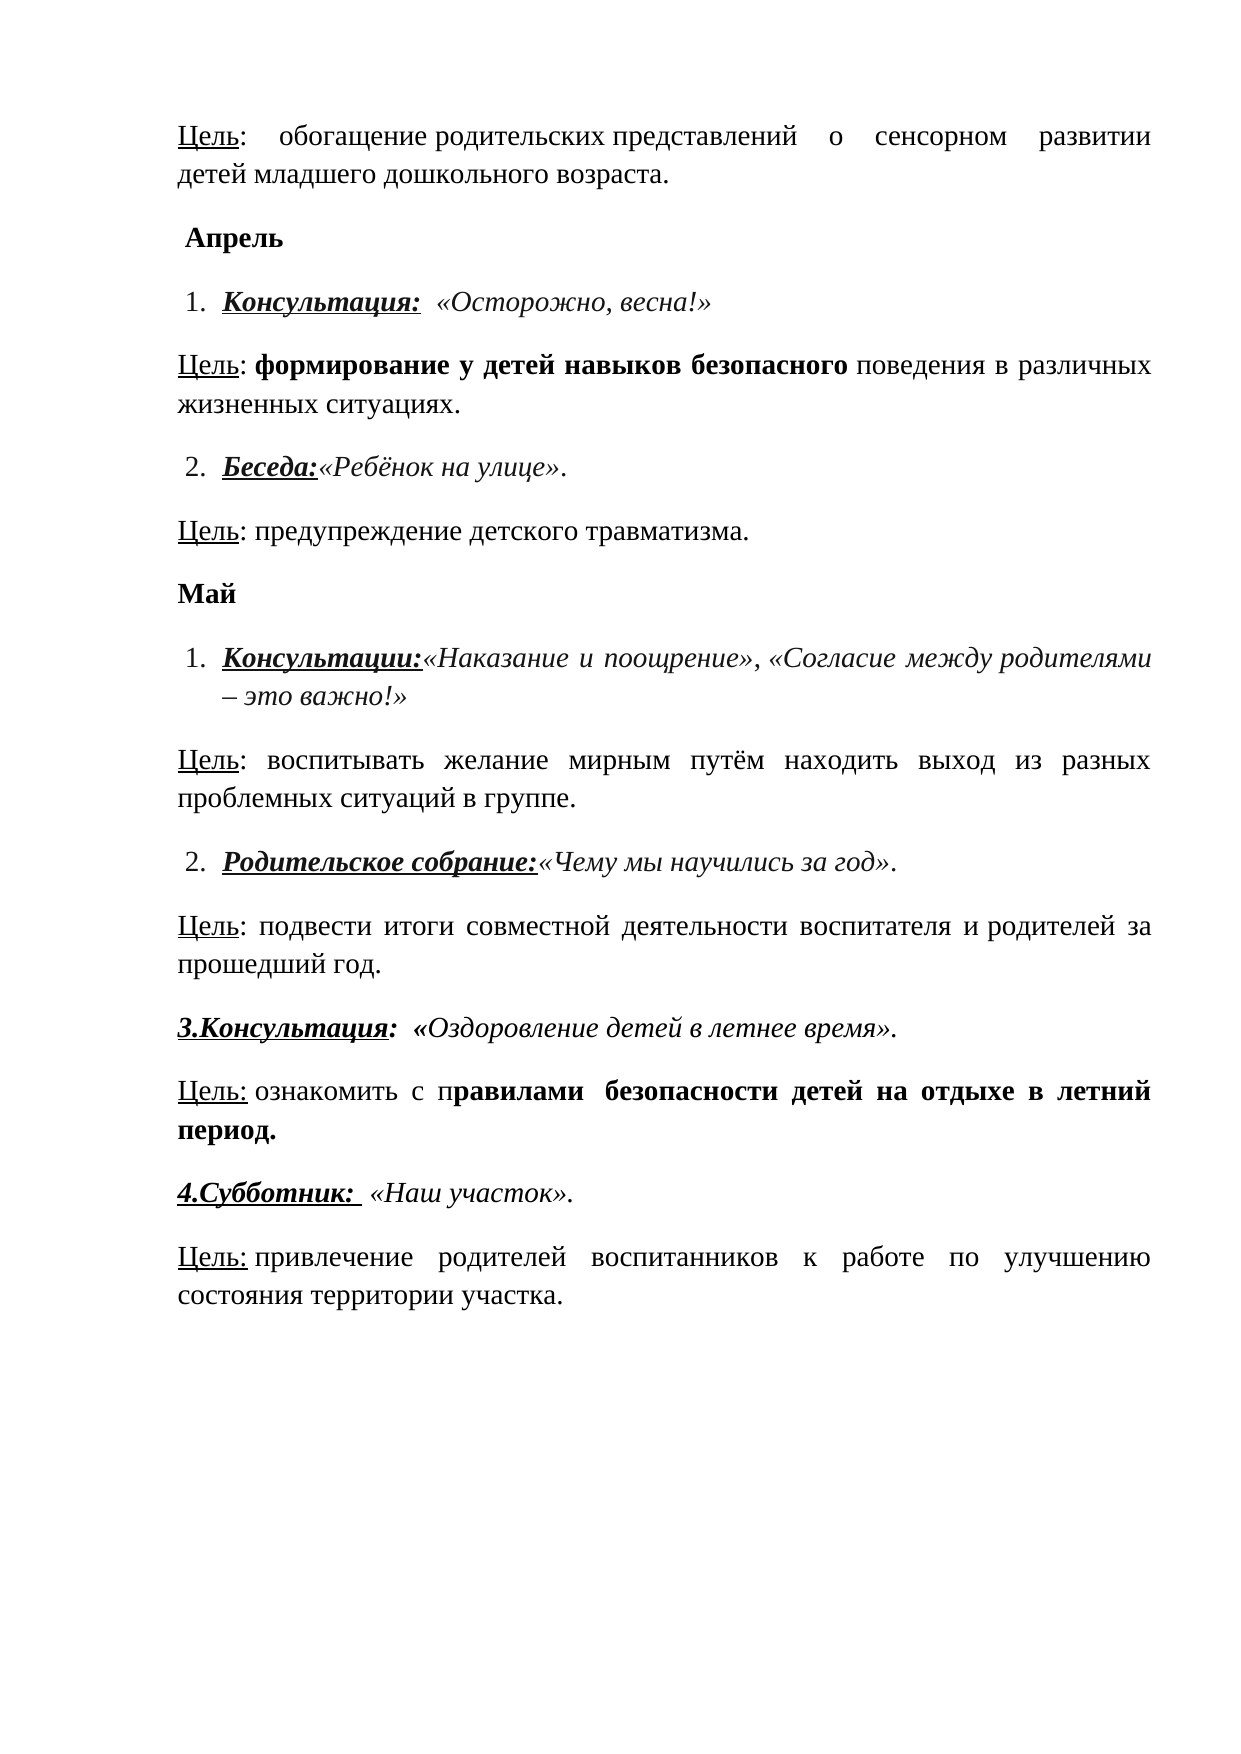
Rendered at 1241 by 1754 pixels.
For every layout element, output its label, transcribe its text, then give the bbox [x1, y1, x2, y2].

list Консультации:«Наказание и поощрение», «Согласие между родителями – это важно!» [184, 640, 1152, 712]
text Цель: обогащение родительских представлений о сенсорном развитии детей младшего дошкольного возраста. [177, 118, 1152, 190]
text Цель: привлечение родителей воспитанников к работе по улучшению состояния территории участка. [177, 1239, 1152, 1311]
text Цель: подвести итоги совместной деятельности воспитателя и родителей за прошедший год. [177, 908, 1152, 980]
text 3.Консультация: «Оздоровление детей в летнее время». [177, 1010, 1152, 1043]
text Цель: ознакомить с правилами безопасности детей на отдыхе в летний период. [177, 1073, 1152, 1145]
list Родительское собрание:«Чему мы научились за год». [184, 844, 1152, 878]
list Консультация: «Осторожно, весна!» [184, 284, 1152, 317]
list Беседа:«Ребёнок на улице». [184, 449, 1152, 483]
text Цель: предупреждение детского травматизма. [177, 513, 1152, 546]
text Цель: воспитывать желание мирным путём находить выход из разных проблемных ситуаций в группе. [177, 742, 1152, 814]
text 4.Субботник: «Наш участок». [177, 1175, 1152, 1209]
text Цель: формирование у детей навыков безопасного поведения в различных жизненных ситуациях. [177, 347, 1152, 419]
text Апрель [177, 220, 1152, 254]
text Май [177, 576, 1152, 610]
